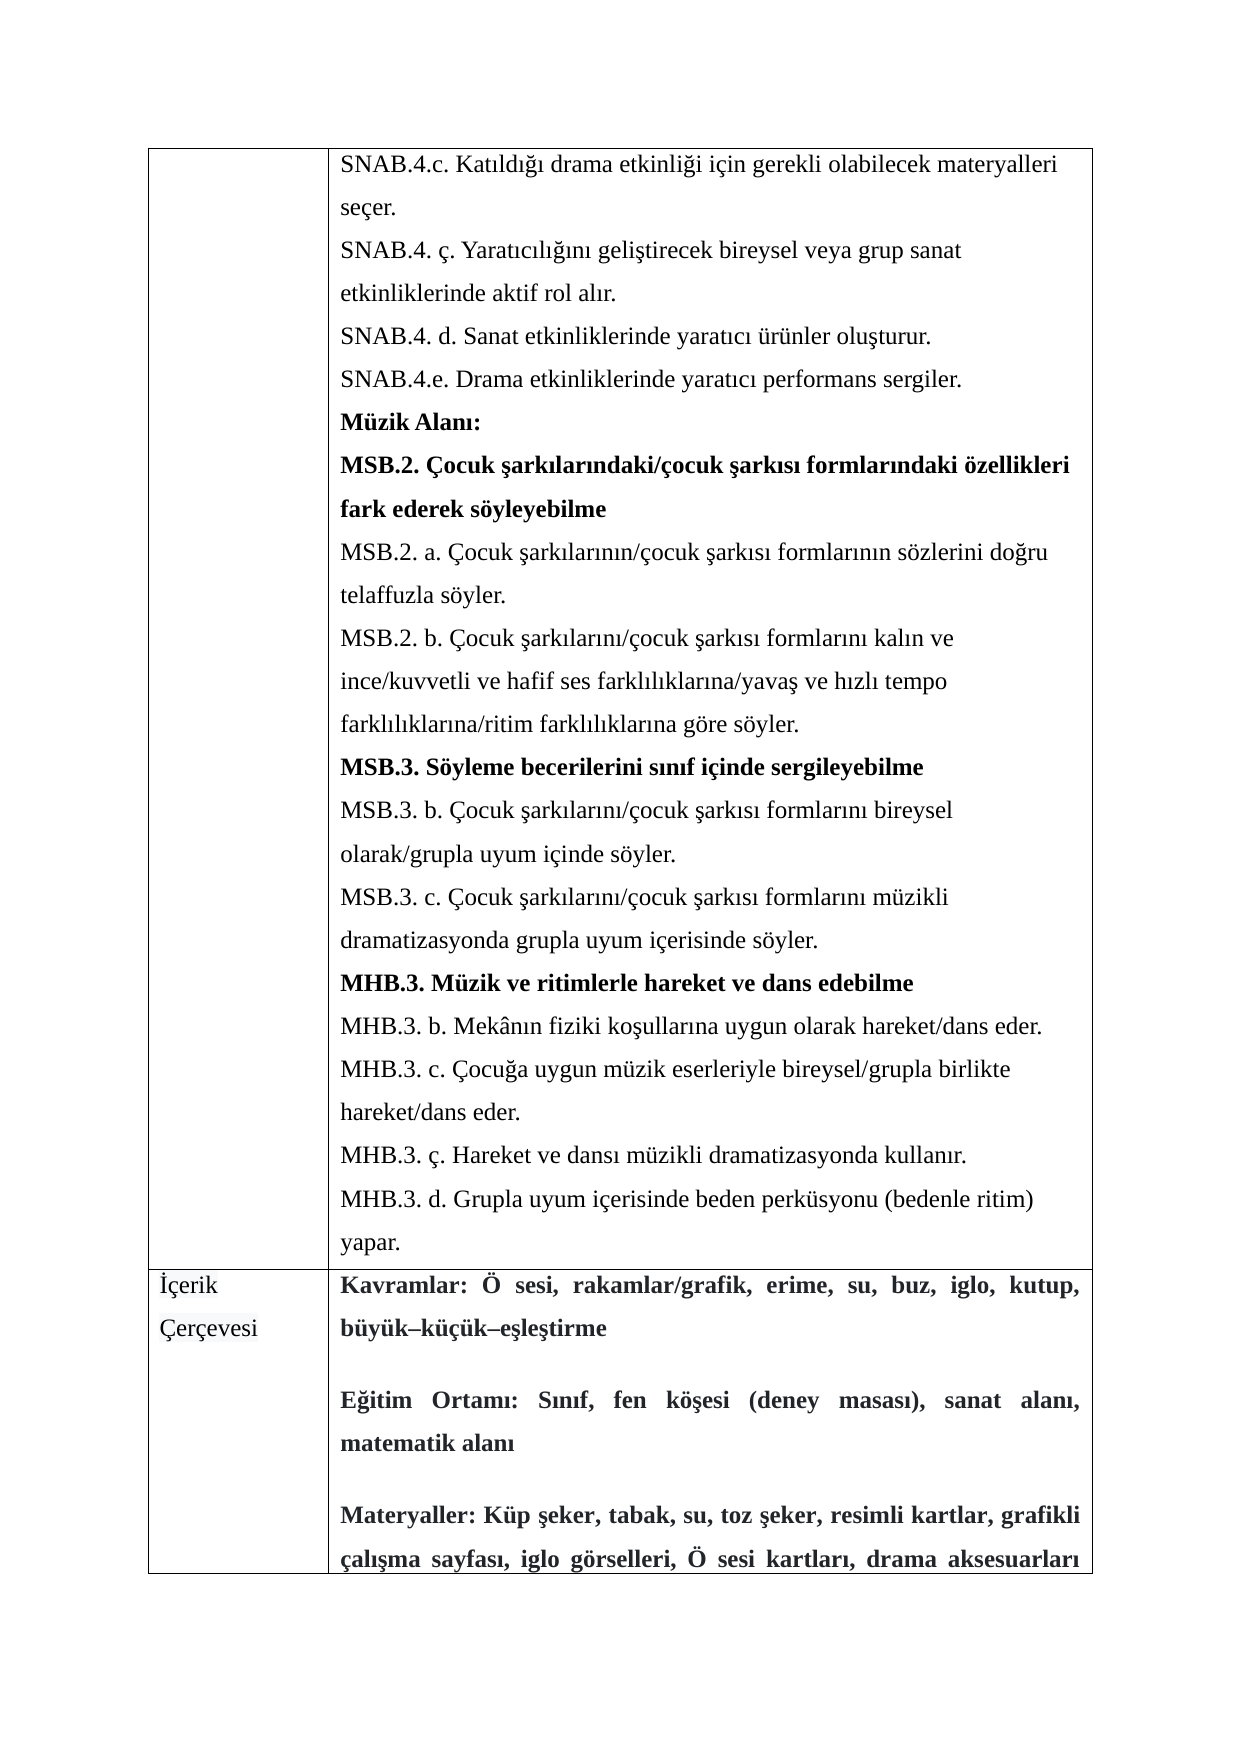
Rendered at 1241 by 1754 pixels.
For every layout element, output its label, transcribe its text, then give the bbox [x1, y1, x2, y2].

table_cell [329, 1270, 1092, 1572]
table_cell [149, 149, 328, 1269]
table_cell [329, 149, 1092, 1269]
table_cell İçerik Çerçevesi [149, 1270, 328, 1572]
